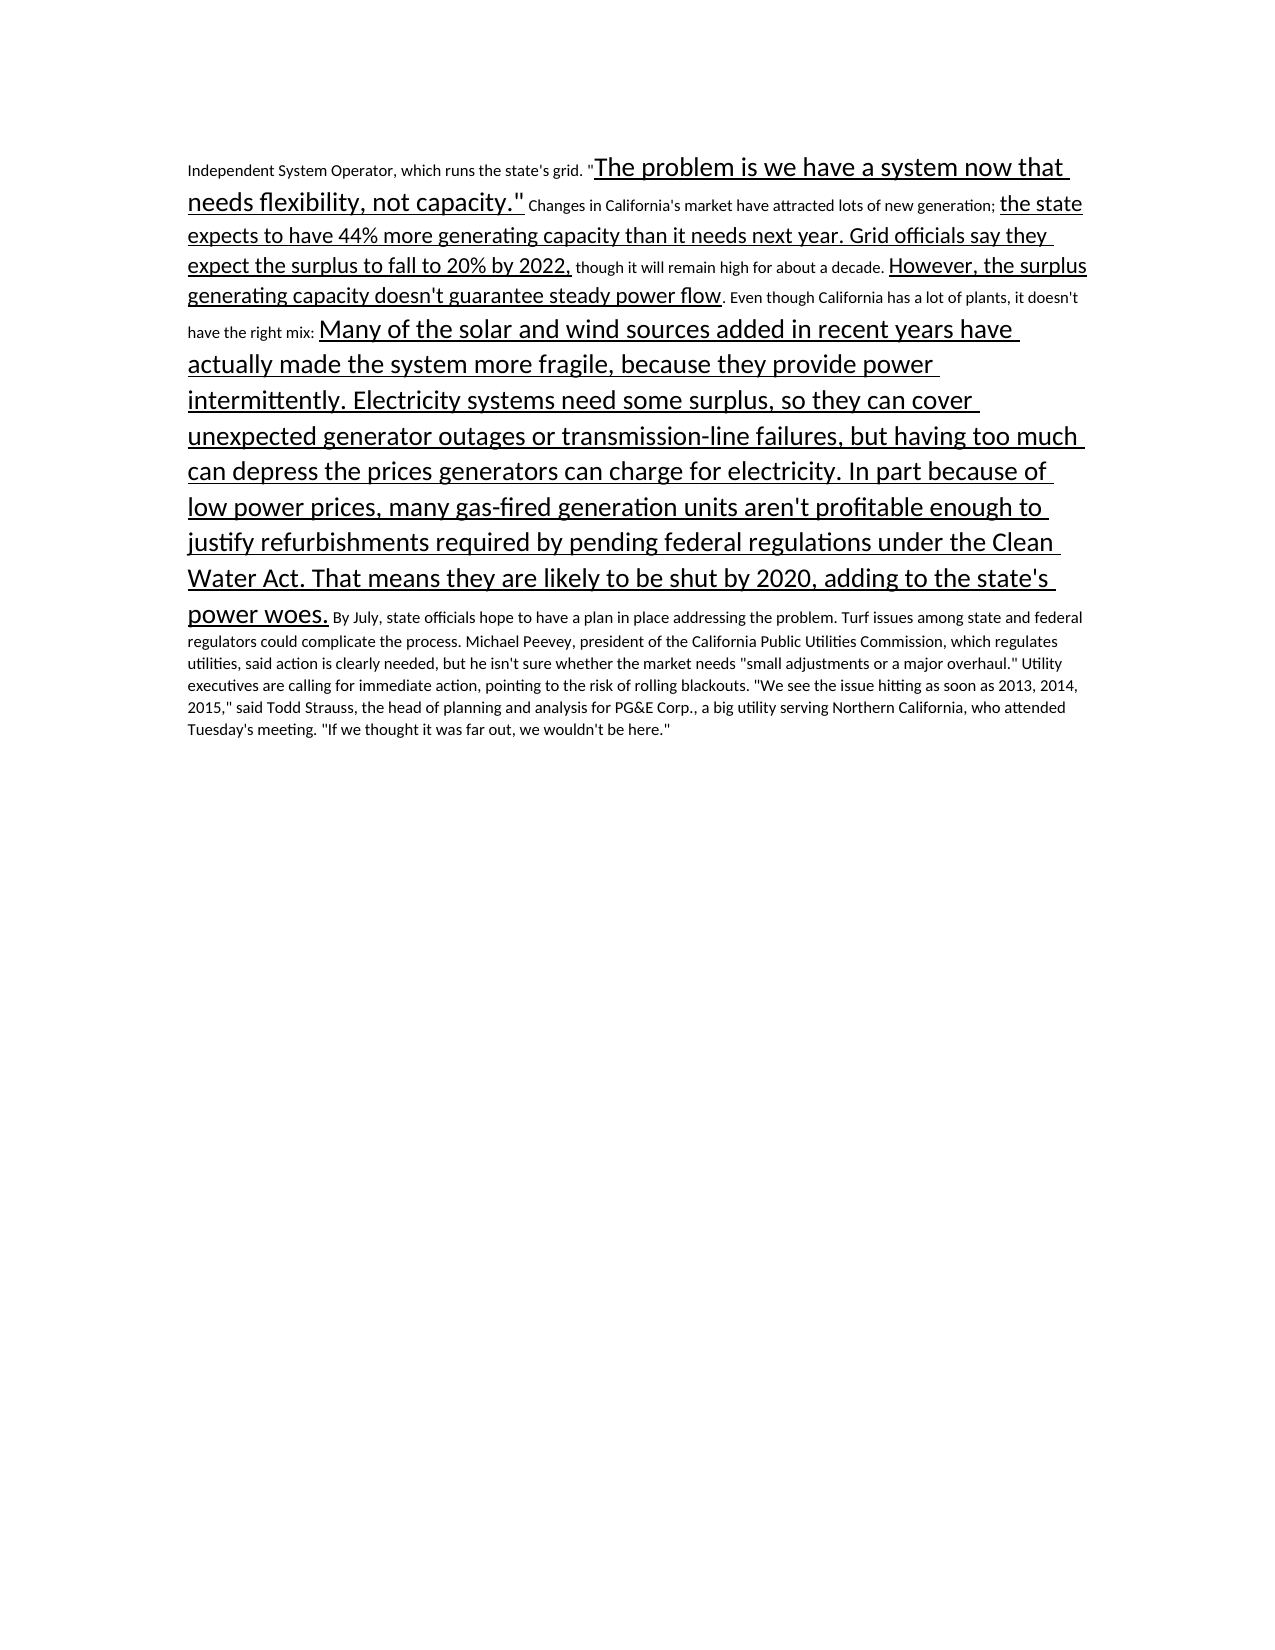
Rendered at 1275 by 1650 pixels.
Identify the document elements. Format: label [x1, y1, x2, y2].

text [187, 150, 1087, 739]
